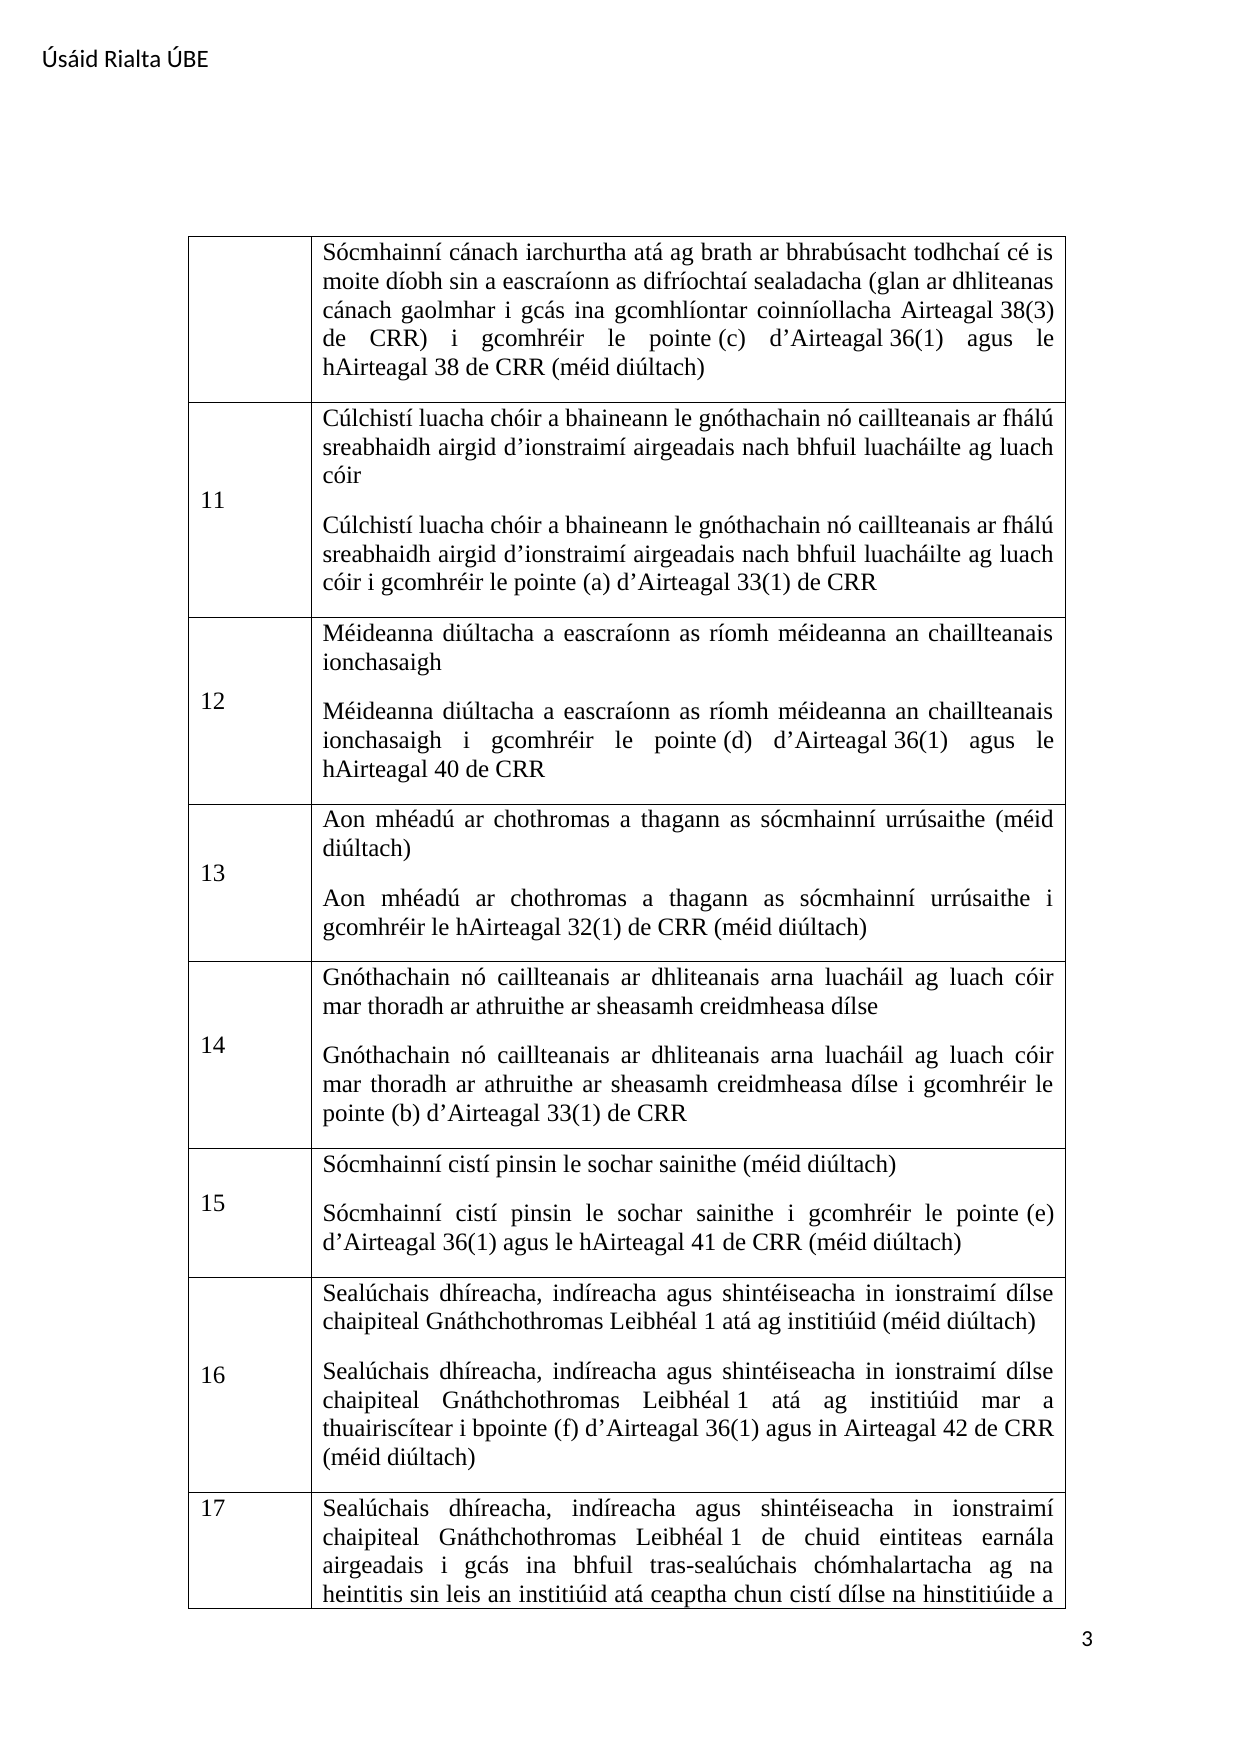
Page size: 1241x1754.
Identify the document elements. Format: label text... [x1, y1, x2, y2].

table_cell 10 [189, 237, 311, 402]
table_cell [312, 1493, 1065, 1608]
table_cell Sealúchais dhíreacha, indíreacha agus shintéiseacha in ionstraimí dílse chaipiteal Gnáthchothromas Leibhéal 1 atá ag institiúid (méid diúltach) Sealúchais dhíreacha, indíreacha agus shintéiseacha in ionstraimí dílse chaipiteal Gnáthchothromas Leibhéal 1 atá ag institiúid mar a thuairiscítear i bpointe (f) d’Airteagal 36(1) agus in Airteagal 42 de CRR (méid diúltach) [312, 1278, 1065, 1492]
table_cell Cúlchistí luacha chóir a bhaineann le gnóthachain nó caillteanais ar fhálú sreabhaidh airgid d’ionstraimí airgeadais nach bhfuil luacháilte ag luach cóir Cúlchistí luacha chóir a bhaineann le gnóthachain nó caillteanais ar fhálú sreabhaidh airgid d’ionstraimí airgeadais nach bhfuil luacháilte ag luach cóir i gcomhréir le pointe (a) d’Airteagal 33(1) de CRR [312, 403, 1065, 617]
table_cell Gnóthachain nó caillteanais ar dhliteanais arna luacháil ag luach cóir mar thoradh ar athruithe ar sheasamh creidmheasa dílse Gnóthachain nó caillteanais ar dhliteanais arna luacháil ag luach cóir mar thoradh ar athruithe ar sheasamh creidmheasa dílse i gcomhréir le pointe (b) d’Airteagal 33(1) de CRR [312, 962, 1065, 1148]
table_cell 17 [189, 1493, 311, 1608]
table_cell 13 [189, 805, 311, 961]
table_cell Sócmhainní cistí pinsin le sochar sainithe (méid diúltach) Sócmhainní cistí pinsin le sochar sainithe i gcomhréir le pointe (e) d’Airteagal 36(1) agus le hAirteagal 41 de CRR (méid diúltach) [312, 1149, 1065, 1277]
table_cell 16 [189, 1278, 311, 1492]
table_cell 15 [189, 1149, 311, 1277]
table_cell 14 [189, 962, 311, 1148]
table_cell Méideanna diúltacha a eascraíonn as ríomh méideanna an chaillteanais ionchasaigh Méideanna diúltacha a eascraíonn as ríomh méideanna an chaillteanais ionchasaigh i gcomhréir le pointe (d) d’Airteagal 36(1) agus le hAirteagal 40 de CRR [312, 618, 1065, 803]
table_cell 11 [189, 403, 311, 617]
table_cell Aon mhéadú ar chothromas a thagann as sócmhainní urrúsaithe (méid diúltach) Aon mhéadú ar chothromas a thagann as sócmhainní urrúsaithe i gcomhréir le hAirteagal 32(1) de CRR (méid diúltach) [312, 805, 1065, 961]
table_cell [312, 237, 1065, 402]
table_cell 12 [189, 618, 311, 803]
